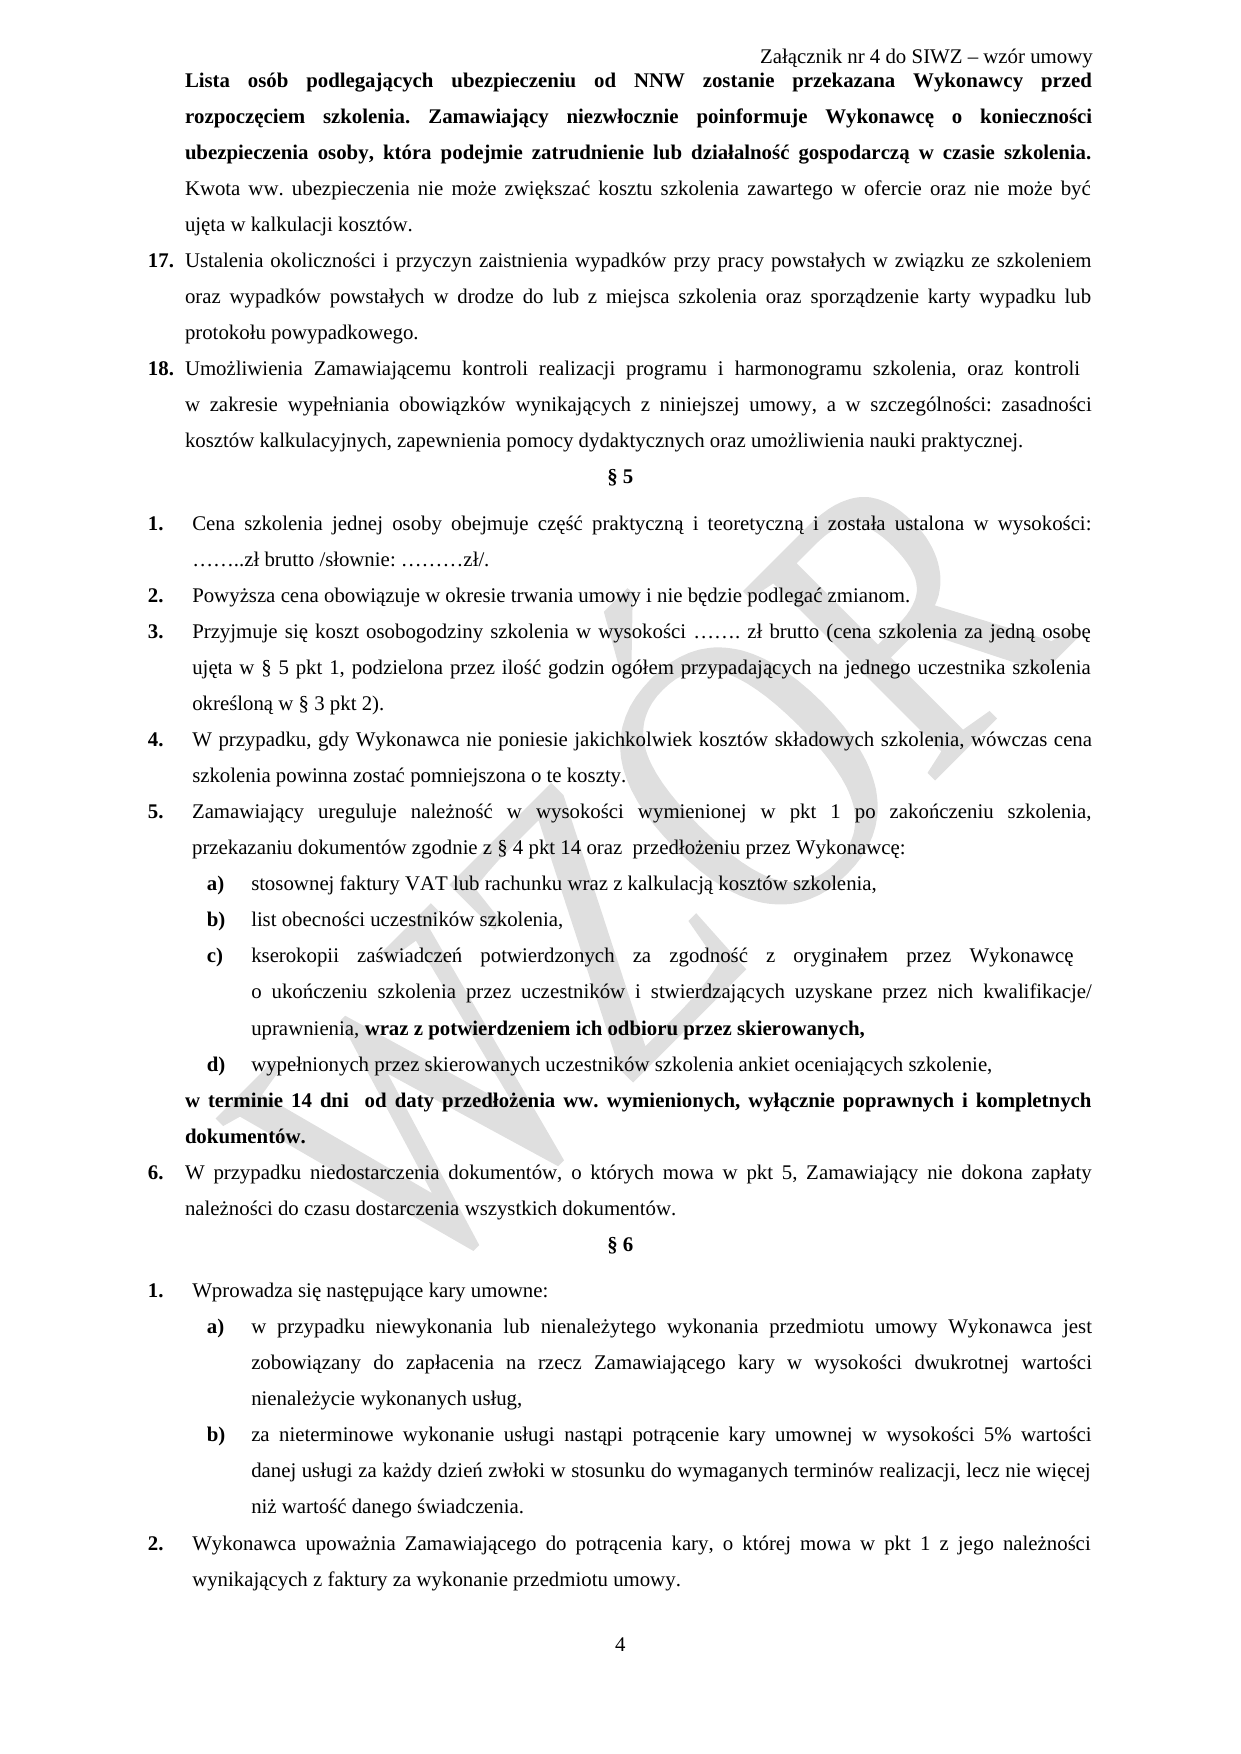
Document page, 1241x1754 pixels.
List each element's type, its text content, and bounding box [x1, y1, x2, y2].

list stosownej faktury VAT lub rachunku wraz z kalkulacją kosztów szkolenia, [207, 871, 1093, 895]
list Umożliwienia Zamawiającemu kontroli realizacji programu i harmonogramu szkolenia, oraz kontroli w zakresie wypełniania obowiązków wynikających z niniejszej umowy, a w szczególności: zasadności kosztów kalkulacyjnych, zapewnienia pomocy dydaktycznych oraz umożliwienia nauki praktycznej. [148, 356, 1093, 452]
list Wykonawca upoważnia Zamawiającego do potrącenia kary, o której mowa w pkt 1 z jego należności wynikających z faktury za wykonanie przedmiotu umowy. [148, 1530, 1093, 1591]
list wypełnionych przez skierowanych uczestników szkolenia ankiet oceniających szkolenie, [207, 1051, 1093, 1076]
list kserokopii zaświadczeń potwierdzonych za zgodność z oryginałem przez Wykonawcę o ukończeniu szkolenia przez uczestników i stwierdzających uzyskane przez nich kwalifikacje/ uprawnienia, wraz z potwierdzeniem ich odbioru przez skierowanych, [207, 943, 1093, 1039]
list Ustalenia okoliczności i przyczyn zaistnienia wypadków przy pracy powstałych w związku ze szkoleniem oraz wypadków powstałych w drodze do lub z miejsca szkolenia oraz sporządzenie karty wypadku lub protokołu powypadkowego. [148, 248, 1093, 344]
list W przypadku, gdy Wykonawca nie poniesie jakichkolwiek kosztów składowych szkolenia, wówczas cena szkolenia powinna zostać pomniejszona o te koszty. [148, 727, 1093, 787]
list Powyższa cena obowiązuje w okresie trwania umowy i nie będzie podlegać zmianom. [148, 583, 1093, 607]
text § 6 [148, 1232, 1093, 1256]
list Zamawiający ureguluje należność w wysokości wymienionej w pkt 1 po zakończeniu szkolenia, przekazaniu dokumentów zgodnie z § 4 pkt 14 oraz przedłożeniu przez Wykonawcę: [148, 799, 1093, 859]
list w przypadku niewykonania lub nienależytego wykonania przedmiotu umowy Wykonawca jest zobowiązany do zapłacenia na rzecz Zamawiającego kary w wysokości dwukrotnej wartości nienależycie wykonanych usług, [207, 1314, 1093, 1410]
list Cena szkolenia jednej osoby obejmuje część praktyczną i teoretyczną i została ustalona w wysokości: ……..zł brutto /słownie: ………zł/. [148, 511, 1093, 571]
list Przyjmuje się koszt osobogodziny szkolenia w wysokości ……. zł brutto (cena szkolenia za jedną osobę ujęta w § 5 pkt 1, podzielona przez ilość godzin ogółem przypadających na jednego uczestnika szkolenia określoną w § 3 pkt 2). [148, 619, 1093, 715]
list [148, 68, 1093, 236]
list Wprowadza się następujące kary umowne: [148, 1278, 1093, 1302]
list W przypadku niedostarczenia dokumentów, o których mowa w pkt 5, Zamawiający nie dokona zapłaty należności do czasu dostarczenia wszystkich dokumentów. [148, 1159, 1093, 1220]
list list obecności uczestników szkolenia, [207, 907, 1093, 931]
text § 5 [148, 464, 1093, 488]
list za nieterminowe wykonanie usługi nastąpi potrącenie kary umownej w wysokości 5% wartości danej usługi za każdy dzień zwłoki w stosunku do wymaganych terminów realizacji, lecz nie więcej niż wartość danego świadczenia. [207, 1422, 1093, 1518]
text w terminie 14 dni od daty przedłożenia ww. wymienionych, wyłącznie poprawnych i kompletnych dokumentów. [185, 1087, 1093, 1148]
